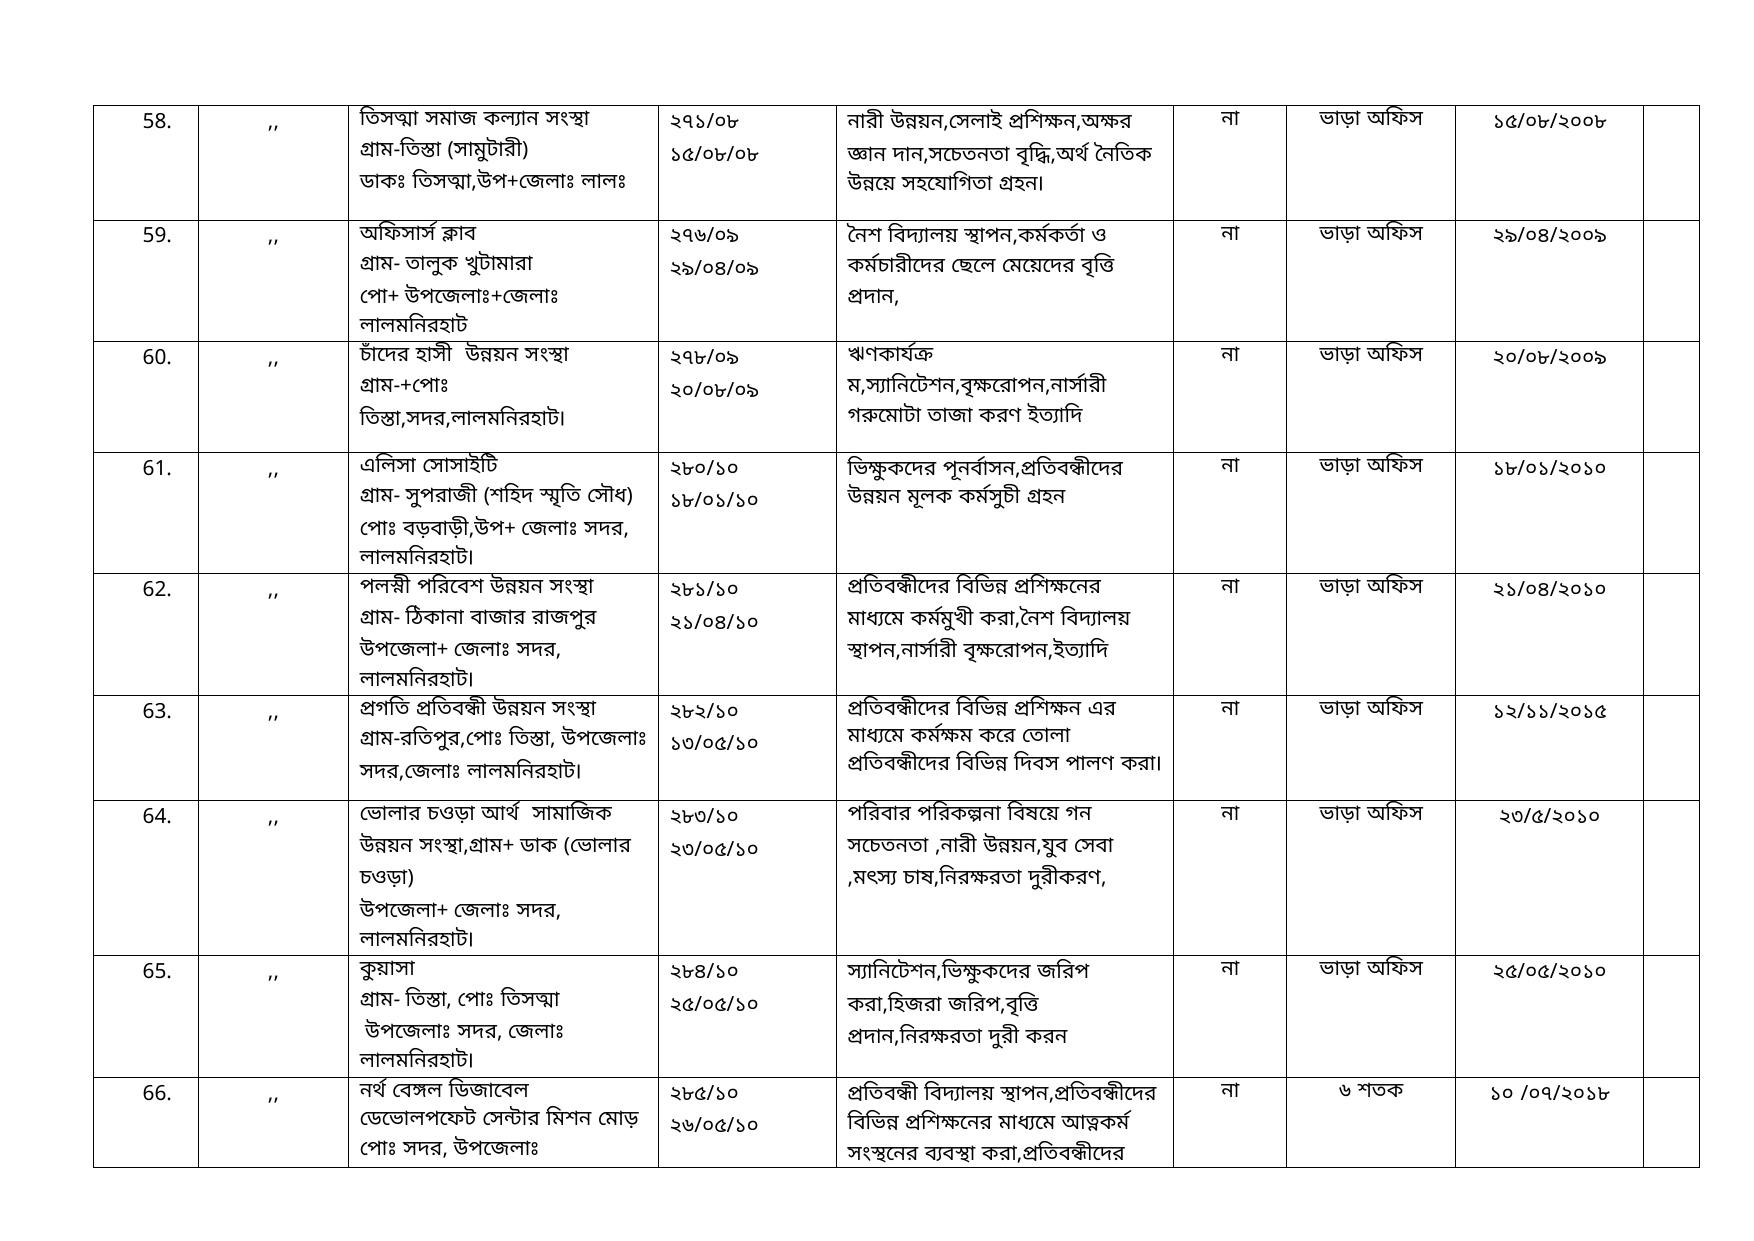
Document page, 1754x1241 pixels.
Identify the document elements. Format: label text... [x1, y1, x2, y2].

table_cell ২৮২/১০ ১৩/০৫/১০ [659, 696, 836, 800]
table_cell না [1174, 106, 1286, 219]
table_cell [94, 342, 198, 452]
table_cell [1644, 956, 1699, 1077]
table_cell ,, [199, 342, 348, 452]
table_cell না [1174, 956, 1286, 1077]
table_cell ,, [199, 574, 348, 695]
table_cell তিসত্মা সমাজ কল্যান সংস্থা গ্রাম-তিস্তা (সামুটারী) ডাকঃ তিসত্মা,উপ+জেলাঃ লালঃ [349, 106, 658, 219]
table_cell ২৮৩/১০ ২৩/০৫/১০ [659, 801, 836, 955]
table_cell স্যানিটেশন,ভিক্ষুকদের জরিপ করা,হিজরা জরিপ,বৃত্তি প্রদান,নিরক্ষরতা দুরী করন [837, 956, 1173, 1077]
table_cell ভাড়া অফিস [1287, 801, 1455, 955]
table_cell ভাড়া অফিস [1287, 453, 1455, 573]
table_cell ,, [199, 221, 348, 341]
table_cell [1644, 453, 1699, 573]
table_cell না [1174, 801, 1286, 955]
table_cell ১০ /০৭/২০১৮ [1456, 1078, 1643, 1167]
table_cell ৬ শতক [1287, 1078, 1455, 1167]
table_cell [94, 106, 198, 219]
table_cell ,, [199, 453, 348, 573]
table_cell প্রগতি প্রতিবন্ধী উন্নয়ন সংস্থা গ্রাম-রতিপুর,পোঃ তিস্তা, উপজেলাঃ সদর,জেলাঃ লালমনিরহাট। [349, 696, 658, 800]
table_cell [1644, 1078, 1699, 1167]
table_cell পলস্নী পরিবেশ উন্নয়ন সংস্থা গ্রাম- ঠিকানা বাজার রাজপুর উপজেলা+ জেলাঃ সদর, লালমনিরহাট। [349, 574, 658, 695]
table_cell না [1174, 453, 1286, 573]
table_cell ভাড়া অফিস [1287, 574, 1455, 695]
table_cell ১২/১১/২০১৫ [1456, 696, 1643, 800]
table_cell [1644, 221, 1699, 341]
table_cell না [1174, 574, 1286, 695]
table_cell ভাড়া অফিস [1287, 106, 1455, 219]
table_cell ২৭১/০৮ ১৫/০৮/০৮ [659, 106, 836, 219]
table_cell [94, 801, 198, 955]
table_cell প্রতিবন্ধীদের বিভিন্ন প্রশিক্ষন এর মাধ্যমে কর্মক্ষম করে তোলা প্রতিবন্ধীদের বিভিন্ন দিবস পালণ করা। [837, 696, 1173, 800]
table_cell ২৩/৫/২০১০ [1456, 801, 1643, 955]
table_cell [1644, 801, 1699, 955]
table_cell ২৫/০৫/২০১০ [1456, 956, 1643, 1077]
table_cell [1644, 696, 1699, 800]
table_cell ২৭৮/০৯ ২০/০৮/০৯ [659, 342, 836, 452]
table_cell ২৯/০৪/২০০৯ [1456, 221, 1643, 341]
table_cell ,, [199, 106, 348, 219]
table_cell ,, [199, 696, 348, 800]
table_cell নারী উন্নয়ন,সেলাই প্রশিক্ষন,অক্ষর জ্ঞান দান,সচেতনতা বৃদ্ধি,অর্থ নৈতিক উন্নয়ে সহযোগিতা গ্রহন। [837, 106, 1173, 219]
table_cell [94, 696, 198, 800]
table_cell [349, 1078, 658, 1167]
table_cell [94, 221, 198, 341]
table_cell ১৮/০১/২০১০ [1456, 453, 1643, 573]
table_cell [94, 453, 198, 573]
table_cell অফিসার্স ক্লাব গ্রাম- তালুক খুটামারা পো+ উপজেলাঃ+জেলাঃ লালমনিরহাট [349, 221, 658, 341]
table_cell কুয়াসা গ্রাম- তিস্তা, পোঃ তিসত্মা উপজেলাঃ সদর, জেলাঃ লালমনিরহাট। [349, 956, 658, 1077]
table_cell [1644, 106, 1699, 219]
table_cell ২৮৪/১০ ২৫/০৫/১০ [659, 956, 836, 1077]
table_cell না [1174, 696, 1286, 800]
table_cell ঋণকার্যক্রম,স্যানিটেশন,বৃক্ষরোপন,নার্সারী গরুমোটা তাজা করণ ইত্যাদি [837, 342, 1173, 452]
table_cell পরিবার পরিকল্পনা বিষয়ে গন সচেতনতা ,নারী উন্নয়ন,যুব সেবা ,মৎস্য চাষ,নিরক্ষরতা দুরীকরণ, [837, 801, 1173, 955]
table_cell ,, [199, 801, 348, 955]
table_cell নৈশ বিদ্যালয় স্থাপন,কর্মকর্তা ও কর্মচারীদের ছেলে মেয়েদের বৃত্তি প্রদান, [837, 221, 1173, 341]
table_cell ২৮১/১০ ২১/০৪/১০ [659, 574, 836, 695]
table_cell [1644, 574, 1699, 695]
table_cell ভিক্ষুকদের পূনর্বাসন,প্রতিবন্ধীদের উন্নয়ন মূলক কর্মসুচী গ্রহন [837, 453, 1173, 573]
table_cell ভাড়া অফিস [1287, 696, 1455, 800]
table_cell ভাড়া অফিস [1287, 221, 1455, 341]
table_cell [1644, 342, 1699, 452]
table_cell চাঁদের হাসী উন্নয়ন সংস্থা গ্রাম-+পোঃ তিস্তা,সদর,লালমনিরহাট। [349, 342, 658, 452]
table_cell ১৫/০৮/২০০৮ [1456, 106, 1643, 219]
table_cell ২১/০৪/২০১০ [1456, 574, 1643, 695]
table_cell [94, 956, 198, 1077]
table_cell ভোলার চওড়া আর্থ সামাজিক উন্নয়ন সংস্থা,গ্রাম+ ডাক (ভোলার চওড়া) উপজেলা+ জেলাঃ সদর, লালমনিরহাট। [349, 801, 658, 955]
table_cell না [1174, 342, 1286, 452]
table_cell ২০/০৮/২০০৯ [1456, 342, 1643, 452]
table_cell প্রতিবন্ধীদের বিভিন্ন প্রশিক্ষনের মাধ্যমে কর্মমুখী করা,নৈশ বিদ্যালয় স্থাপন,নার্সারী বৃক্ষরোপন,ইত্যাদি [837, 574, 1173, 695]
table_cell এলিসা সোসাইটি গ্রাম- সুপরাজী (শহিদ স্মৃতি সৌধ) পোঃ বড়বাড়ী,উপ+ জেলাঃ সদর, লালমনিরহাট। [349, 453, 658, 573]
table_cell ভাড়া অফিস [1287, 956, 1455, 1077]
table_cell ভাড়া অফিস [1287, 342, 1455, 452]
table_cell না [1174, 221, 1286, 341]
table_cell ,, [199, 1078, 348, 1167]
table_cell ২৭৬/০৯ ২৯/০৪/০৯ [659, 221, 836, 341]
table_cell ২৮০/১০ ১৮/০১/১০ [659, 453, 836, 573]
table_cell ২৮৫/১০ ২৬/০৫/১০ [659, 1078, 836, 1167]
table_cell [837, 1078, 1173, 1167]
table_cell [94, 1078, 198, 1167]
table_cell না [1174, 1078, 1286, 1167]
table_cell [94, 574, 198, 695]
table_cell ,, [199, 956, 348, 1077]
